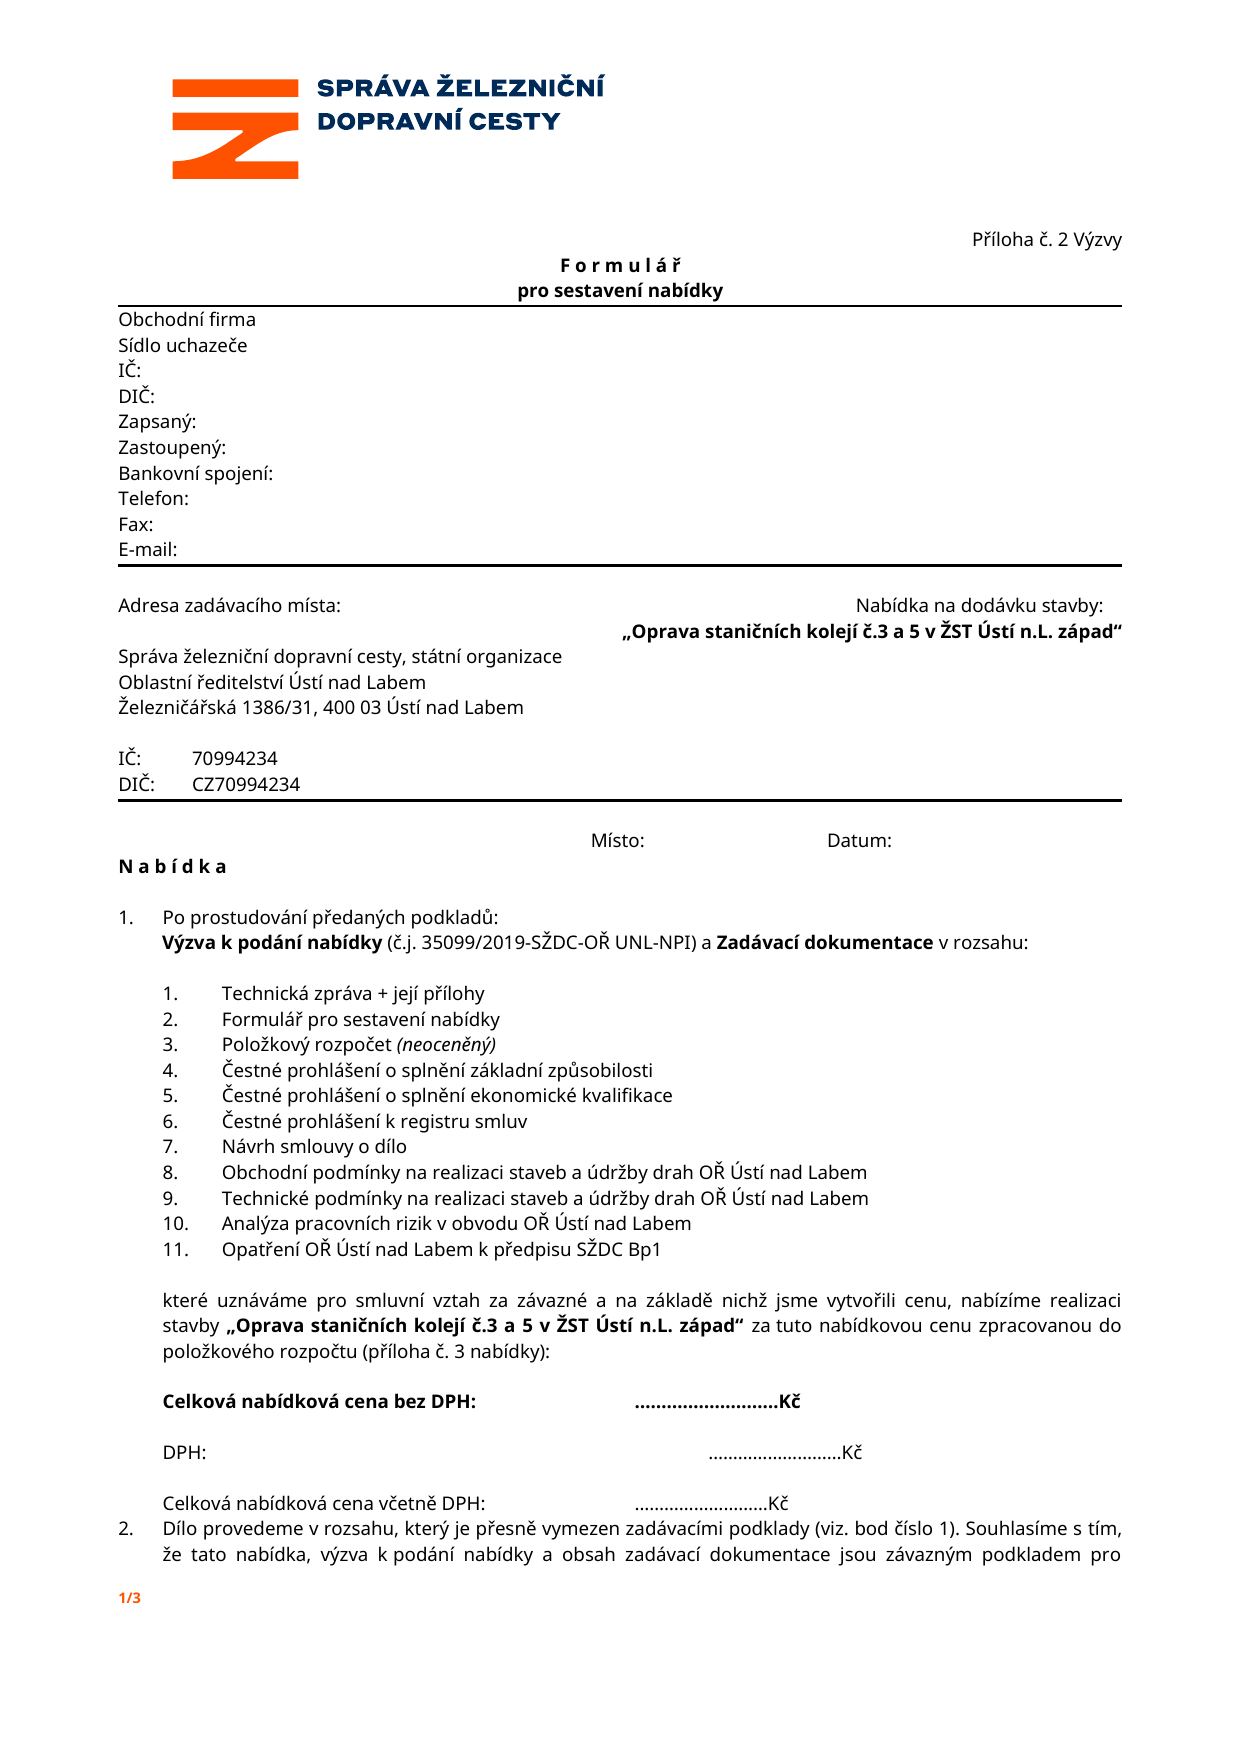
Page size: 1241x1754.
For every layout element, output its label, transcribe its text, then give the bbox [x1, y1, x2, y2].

list Položkový rozpočet (neoceněný) [162, 1032, 1122, 1057]
text Zapsaný: [118, 409, 1122, 434]
list Čestné prohlášení k registru smluv [162, 1108, 1122, 1134]
text Správa železniční dopravní cesty, státní organizace [118, 644, 1122, 669]
text Adresa zadávacího místa: Nabídka na dodávku stavby: [118, 593, 1122, 618]
text N a b í d k a [118, 853, 1122, 878]
list Po prostudování předaných podkladů: [118, 904, 1122, 929]
list Opatření OŘ Ústí nad Labem k předpisu SŽDC Bp1 [162, 1236, 1122, 1261]
text pro sestavení nabídky [118, 277, 1122, 305]
text Železničářská 1386/31, 400 03 Ústí nad Labem [118, 695, 1122, 720]
text Telefon: [118, 485, 1122, 511]
text Fax: [118, 511, 1122, 536]
list Celková nabídková cena včetně DPH: ………………………Kč [162, 1490, 1122, 1516]
list Čestné prohlášení o splnění ekonomické kvalifikace [162, 1083, 1122, 1108]
list Obchodní podmínky na realizaci staveb a údržby drah OŘ Ústí nad Labem [162, 1159, 1122, 1185]
list DPH: ………………………Kč [162, 1439, 1122, 1490]
text IČ: 70994234 [118, 746, 1122, 771]
text Zastoupený: [118, 434, 1122, 460]
text IČ: [118, 358, 1122, 383]
text DIČ: CZ70994234 [118, 771, 1122, 799]
text Bankovní spojení: [118, 460, 1122, 485]
list Celková nabídková cena bez DPH: ………………………Kč [162, 1388, 1122, 1414]
text Oblastní ředitelství Ústí nad Labem [118, 669, 1122, 695]
text Sídlo uchazeče [118, 332, 1122, 358]
list Návrh smlouvy o dílo [162, 1134, 1122, 1159]
text „Oprava staničních kolejí č.3 a 5 v ŽST Ústí n.L. západ“ [532, 618, 1122, 644]
text které uznáváme pro smluvní vztah za závazné a na základě nichž jsme vytvořili cenu, nabízíme realizaci stavby „Oprava staničních kolejí č.3 a 5 v ŽST Ústí n.L. západ“ za tuto nabídkovou cenu zpracovanou do položkového rozpočtu (příloha č. 3 nabídky): [162, 1287, 1122, 1363]
text Místo: Datum: [591, 827, 1122, 853]
text DIČ: [118, 383, 1122, 409]
list Analýza pracovních rizik v obvodu OŘ Ústí nad Labem [162, 1210, 1122, 1236]
list Technická zpráva + její přílohy [162, 981, 1122, 1006]
text E-mail: [118, 536, 1122, 564]
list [118, 1516, 1122, 1567]
list Technické podmínky na realizaci staveb a údržby drah OŘ Ústí nad Labem [162, 1185, 1122, 1210]
list Formulář pro sestavení nabídky [162, 1006, 1122, 1032]
text F o r m u l á ř [118, 252, 1122, 277]
text Obchodní firma [118, 307, 1122, 332]
list Čestné prohlášení o splnění základní způsobilosti [162, 1057, 1122, 1083]
text Příloha č. 2 Výzvy [118, 226, 1122, 252]
text Výzva k podání nabídky (č.j. 35099/2019-SŽDC-OŘ UNL-NPI) a Zadávací dokumentace v rozsahu: [162, 929, 1122, 955]
